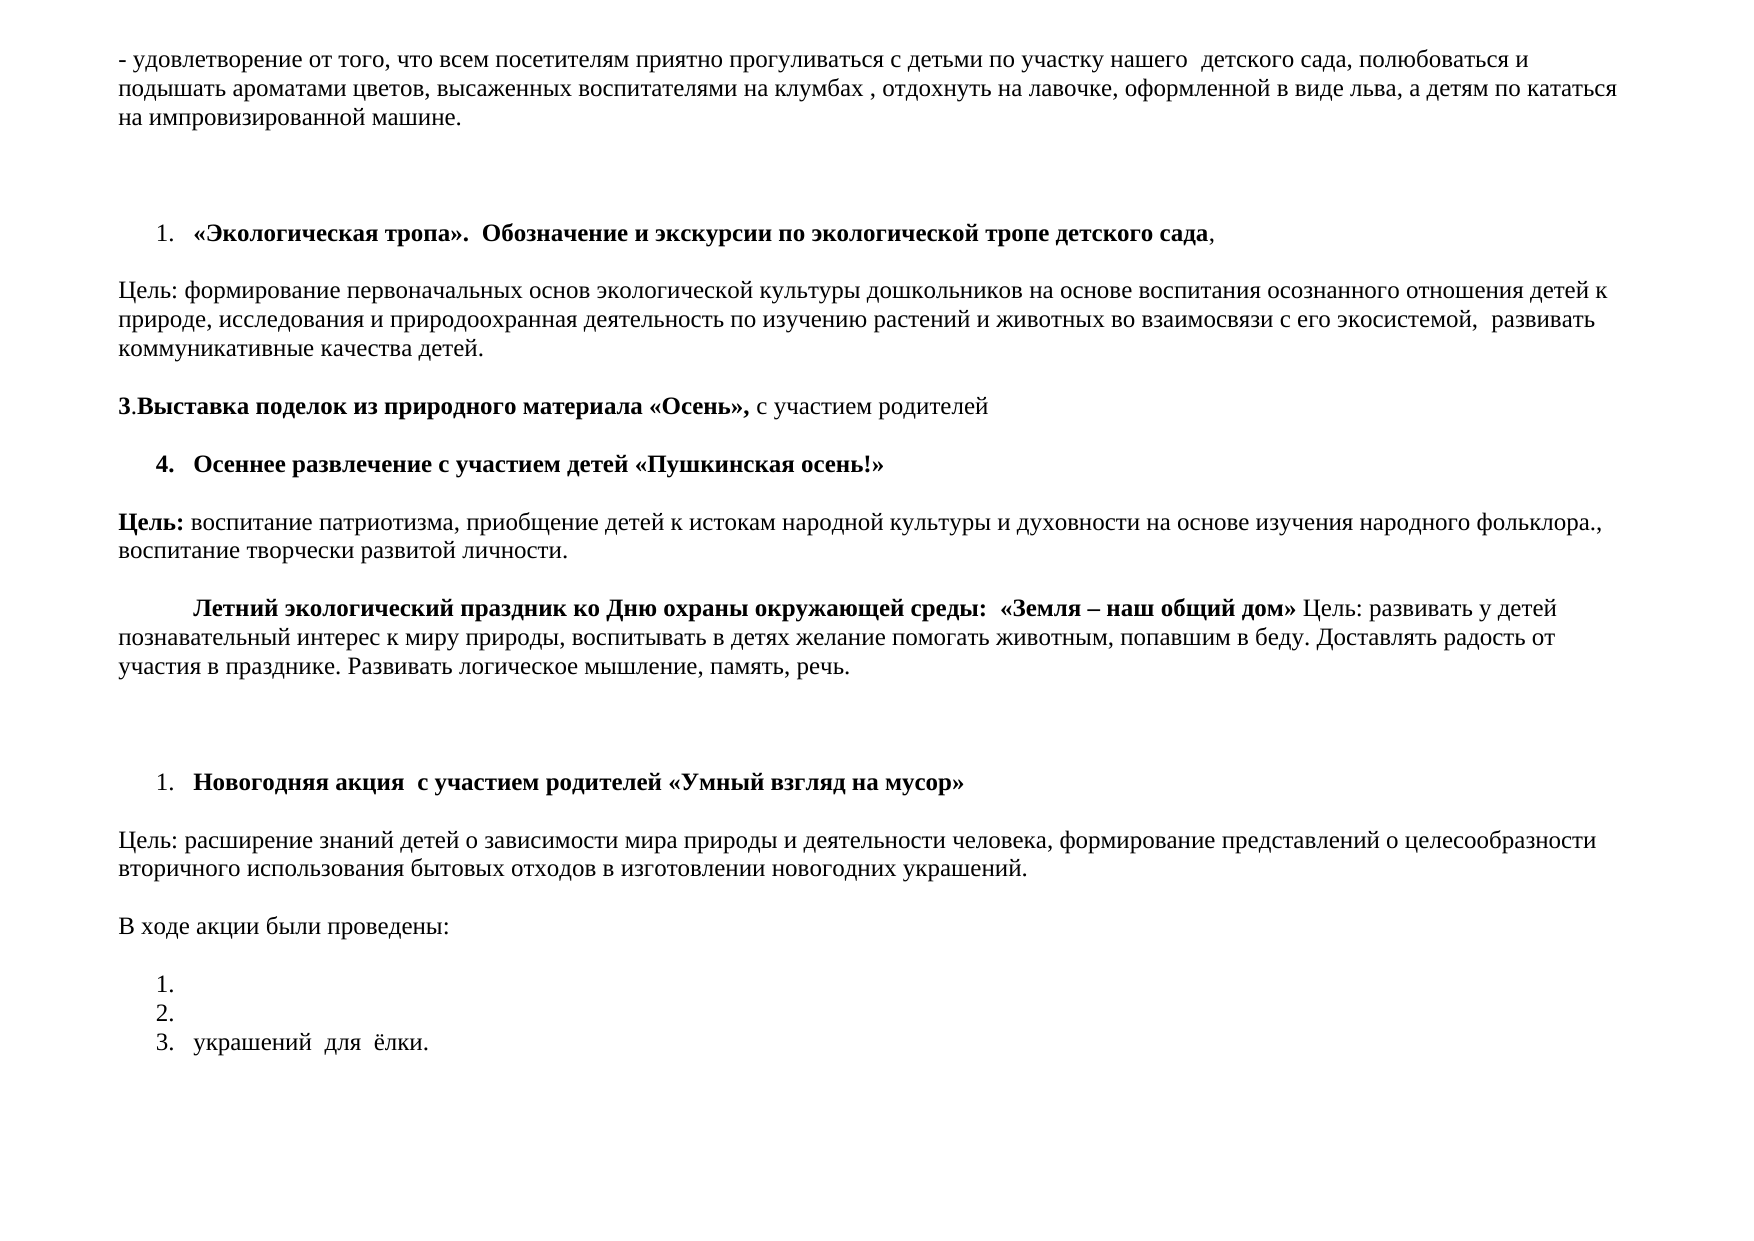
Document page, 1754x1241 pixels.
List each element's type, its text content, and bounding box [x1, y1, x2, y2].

text В ходе акции были проведены: [118, 911, 1636, 940]
text 4. Осеннее развлечение с участием детей «Пушкинская осень!» [118, 449, 1636, 478]
text Цель: воспитание патриотизма, приобщение детей к истокам народной культуры и духовности на основе изучения народного фольклора., воспитание творчески развитой личности. [118, 507, 1636, 564]
text Цель: расширение знаний детей о зависимости мира природы и деятельности человека, формирование представлений о целесообразности вторичного использования бытовых отходов в изготовлении новогодних украшений. [118, 825, 1636, 882]
text Летний экологический праздник ко Дню охраны окружающей среды: «Земля – наш общий дом» Цель: развивать у детей познавательный интерес к миру природы, воспитывать в детях желание помогать животным, попавшим в беду. Доставлять радость от участия в празднике. Развивать логическое мышление, память, речь. [118, 593, 1636, 680]
list Новогодняя акция с участием родителей «Умный взгляд на мусор» [156, 767, 1636, 796]
text Цель: формирование первоначальных основ экологической культуры дошкольников на основе воспитания осознанного отношения детей к природе, исследования и природоохранная деятельность по изучению растений и животных во взаимосвязи с его экосистемой, развивать коммуникативные качества детей. [118, 276, 1636, 362]
text 3.Выставка поделок из природного материала «Осень», с участием родителей [118, 391, 1636, 420]
list украшений для ёлки. [156, 1027, 1636, 1056]
text - удовлетворение от того, что всем посетителям приятно прогуливаться с детьми по участку нашего детского сада, полюбоваться и подышать ароматами цветов, высаженных воспитателями на клумбах , отдохнуть на лавочке, оформленной в виде льва, а детям по кататься на импровизированной машине. [118, 44, 1636, 131]
list «Экологическая тропа». Обозначение и экскурсии по экологической тропе детского сада, [156, 218, 1636, 246]
